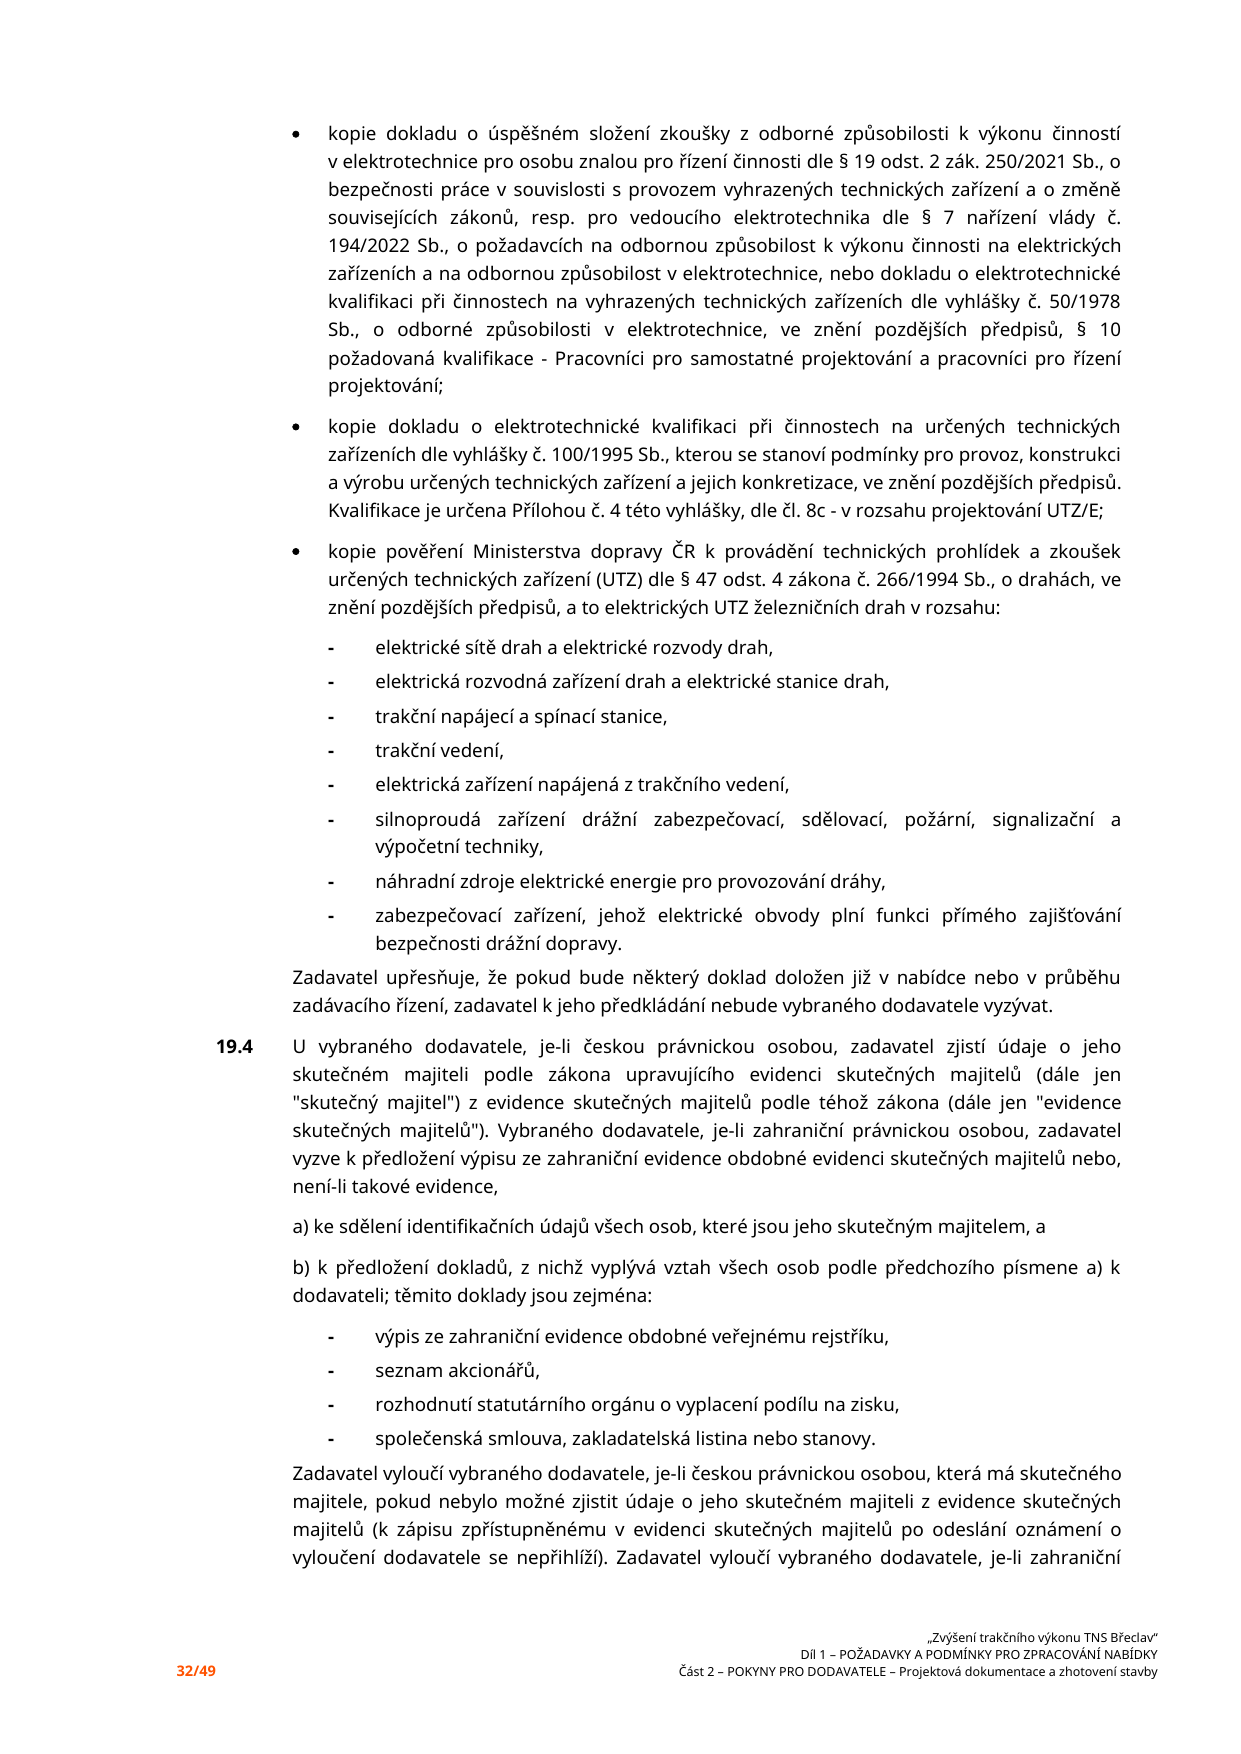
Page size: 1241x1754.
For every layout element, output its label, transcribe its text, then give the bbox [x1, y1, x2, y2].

text výpis ze zahraniční evidence obdobné veřejnému rejstříku, [328, 1323, 1122, 1348]
text a) ke sdělení identifikačních údajů všech osob, které jsou jeho skutečným majitelem, a [292, 1214, 1122, 1239]
text b) k předložení dokladů, z nichž vyplývá vztah všech osob podle předchozího písmene a) k dodavateli; těmito doklady jsou zejména: [292, 1254, 1122, 1308]
text U vybraného dodavatele, je-li českou právnickou osobou, zadavatel zjistí údaje o jeho skutečném majiteli podle zákona upravujícího evidenci skutečných majitelů (dále jen "skutečný majitel") z evidence skutečných majitelů podle téhož zákona (dále jen "evidence skutečných majitelů"). Vybraného dodavatele, je-li zahraniční právnickou osobou, zadavatel vyzve k předložení výpisu ze zahraniční evidence obdobné evidenci skutečných majitelů nebo, není-li takové evidence, [216, 1033, 1122, 1199]
text elektrické sítě drah a elektrické rozvody drah, [328, 634, 1122, 660]
text kopie dokladu o elektrotechnické kvalifikaci při činnostech na určených technických zařízeních dle vyhlášky č. 100/1995 Sb., kterou se stanoví podmínky pro provoz, konstrukci a výrobu určených technických zařízení a jejich konkretizace, ve znění pozdějších předpisů. Kvalifikace je určena Přílohou č. 4 této vyhlášky, dle čl. 8c - v rozsahu projektování UTZ/E; [292, 413, 1122, 523]
text kopie dokladu o úspěšném složení zkoušky z odborné způsobilosti k výkonu činností v elektrotechnice pro osobu znalou pro řízení činnosti dle § 19 odst. 2 zák. 250/2021 Sb., o bezpečnosti práce v souvislosti s provozem vyhrazených technických zařízení a o změně souvisejících zákonů, resp. pro vedoucího elektrotechnika dle § 7 nařízení vlády č. 194/2022 Sb., o požadavcích na odbornou způsobilost k výkonu činnosti na elektrických zařízeních a na odbornou způsobilost v elektrotechnice, nebo dokladu o elektrotechnické kvalifikaci při činnostech na vyhrazených technických zařízeních dle vyhlášky č. 50/1978 Sb., o odborné způsobilosti v elektrotechnice, ve znění pozdějších předpisů, § 10 požadovaná kvalifikace - Pracovníci pro samostatné projektování a pracovníci pro řízení projektování; [292, 121, 1122, 398]
text elektrická zařízení napájená z trakčního vedení, [328, 772, 1122, 797]
text trakční napájecí a spínací stanice, [328, 703, 1122, 728]
text zabezpečovací zařízení, jehož elektrické obvody plní funkci přímého zajišťování bezpečnosti drážní dopravy. [328, 902, 1122, 956]
text seznam akcionářů, [328, 1357, 1122, 1383]
list Zadavatel upřesňuje, že pokud bude některý doklad doložen již v nabídce nebo v průběhu zadávacího řízení, zadavatel k jeho předkládání nebude vybraného dodavatele vyzývat. [292, 965, 1122, 1018]
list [292, 1460, 1122, 1569]
text náhradní zdroje elektrické energie pro provozování dráhy, [328, 868, 1122, 894]
text trakční vedení, [328, 737, 1122, 763]
text společenská smlouva, zakladatelská listina nebo stanovy. [328, 1426, 1122, 1451]
text kopie pověření Ministerstva dopravy ČR k provádění technických prohlídek a zkoušek určených technických zařízení (UTZ) dle § 47 odst. 4 zákona č. 266/1994 Sb., o drahách, ve znění pozdějších předpisů, a to elektrických UTZ železničních drah v rozsahu: [292, 538, 1122, 619]
text rozhodnutí statutárního orgánu o vyplacení podílu na zisku, [328, 1391, 1122, 1417]
text elektrická rozvodná zařízení drah a elektrické stanice drah, [328, 669, 1122, 694]
text silnoproudá zařízení drážní zabezpečovací, sdělovací, požární, signalizační a výpočetní techniky, [328, 806, 1122, 859]
